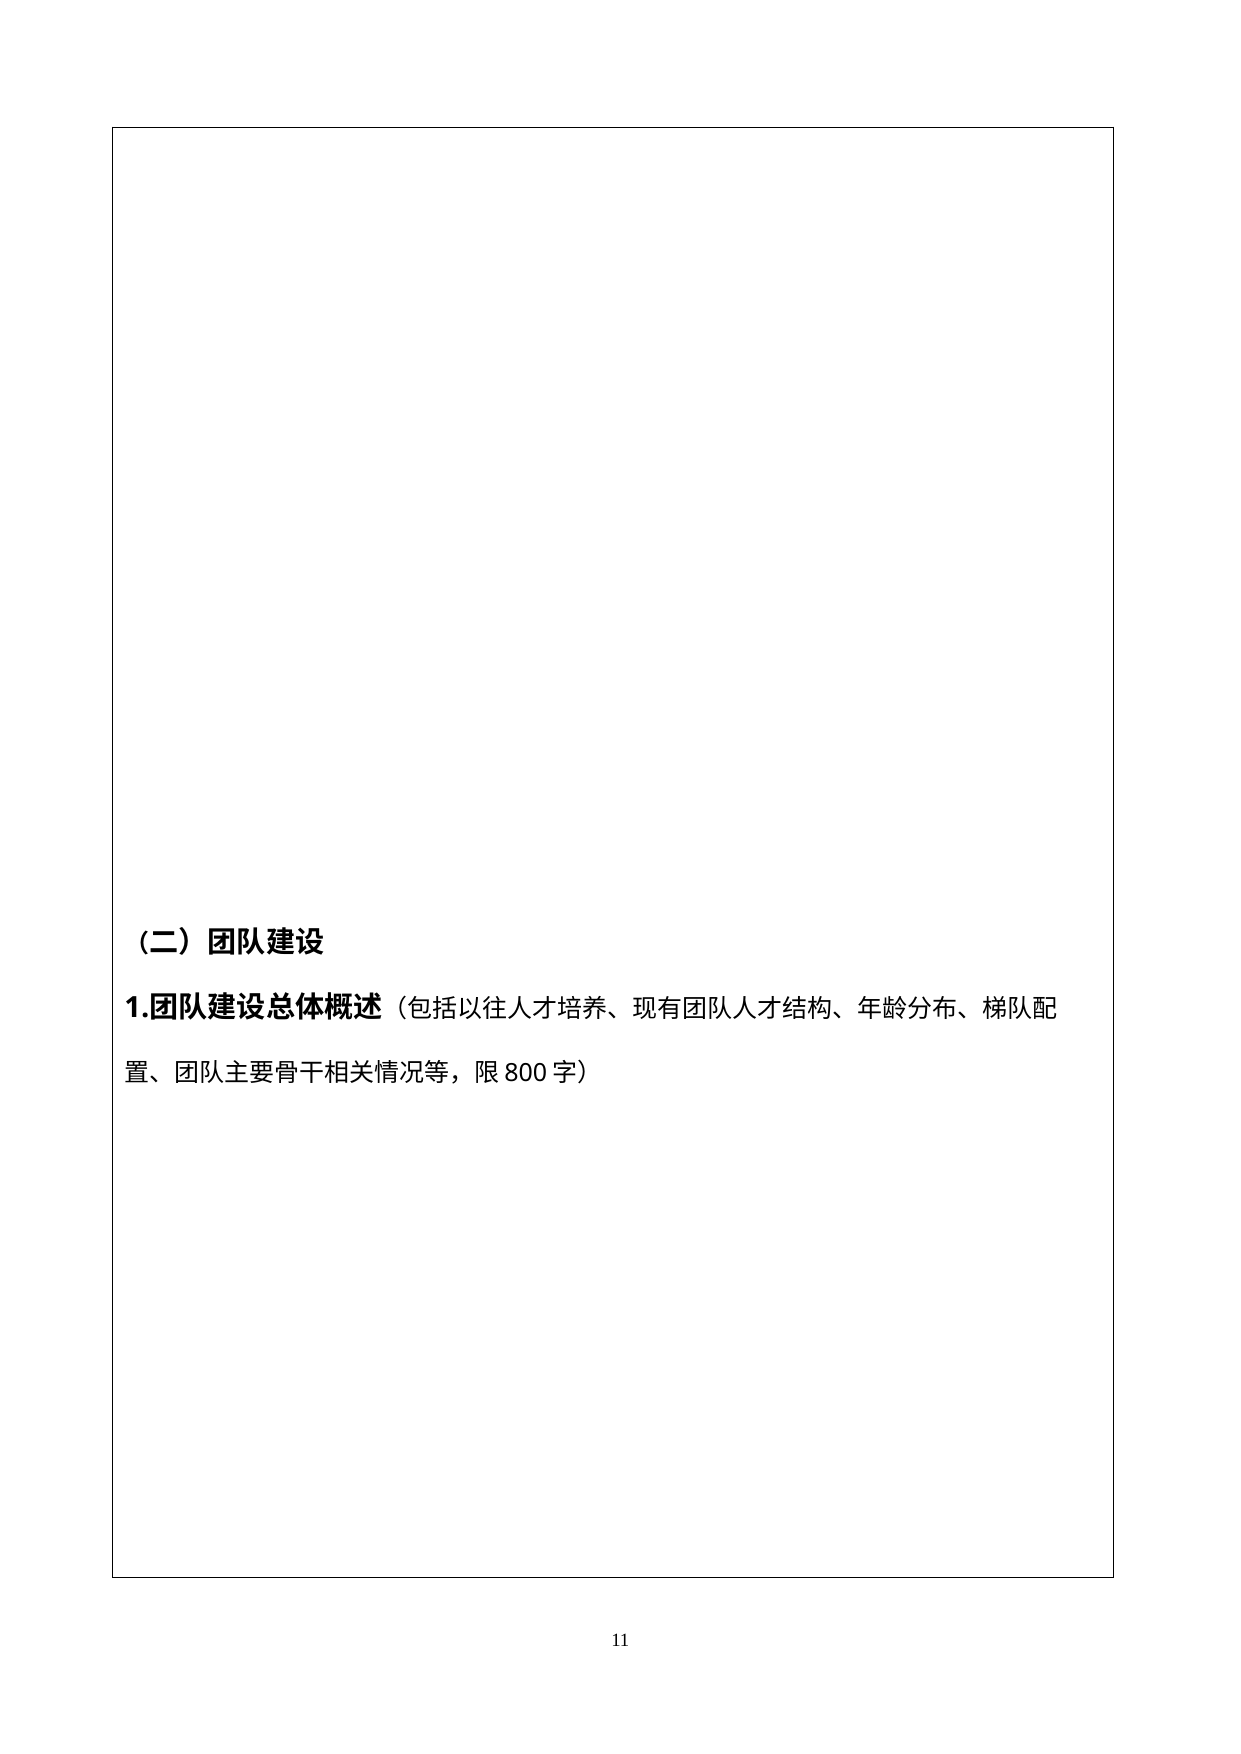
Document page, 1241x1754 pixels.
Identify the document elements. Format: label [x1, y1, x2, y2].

table_header [113, 128, 1113, 1577]
